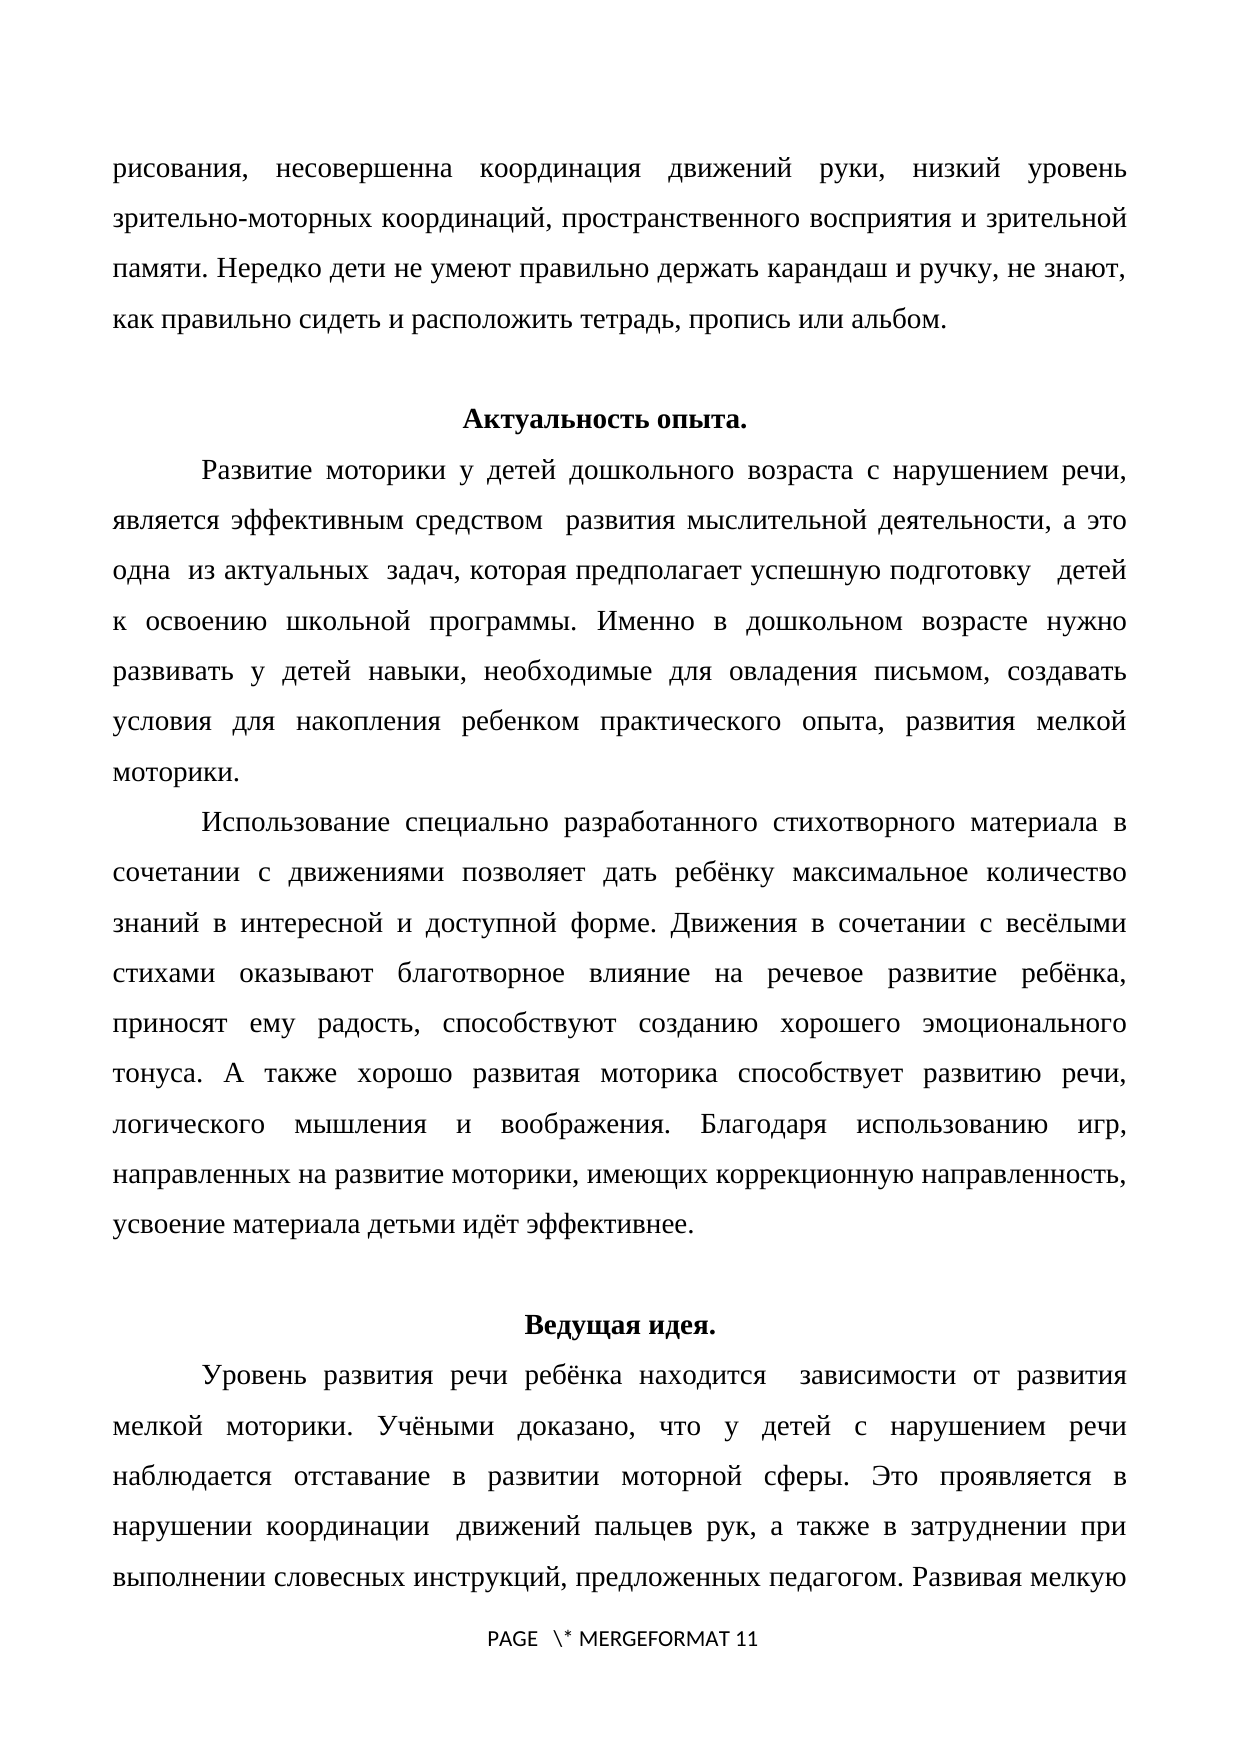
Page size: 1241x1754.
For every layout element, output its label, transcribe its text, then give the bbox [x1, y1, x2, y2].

text Использование специально разработанного стихотворного материала в сочетании с движениями позволяет дать ребёнку максимальное количество знаний в интересной и доступной форме. Движения в сочетании с весёлыми стихами оказывают благотворное влияние на речевое развитие ребёнка, приносят ему радость, способствуют созданию хорошего эмоционального тонуса. А также хорошо развитая моторика способствует развитию речи, логического мышления и воображения. Благодаря использованию игр, направленных на развитие моторики, имеющих коррекционную направленность, усвоение материала детьми идёт эффективнее. [112, 804, 1128, 1240]
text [112, 1357, 1128, 1592]
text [112, 150, 1128, 334]
text Развитие моторики у детей дошкольного возраста с нарушением речи, является эффективным средством развития мыслительной деятельности, а это одна из актуальных задач, которая предполагает успешную подготовку детей к освоению школьной программы. Именно в дошкольном возрасте нужно развивать у детей навыки, необходимые для овладения письмом, создавать условия для накопления ребенком практического опыта, развития мелкой моторики. [112, 452, 1128, 787]
text Актуальность опыта. [112, 402, 1128, 435]
text Ведущая идея. [112, 1307, 1128, 1341]
